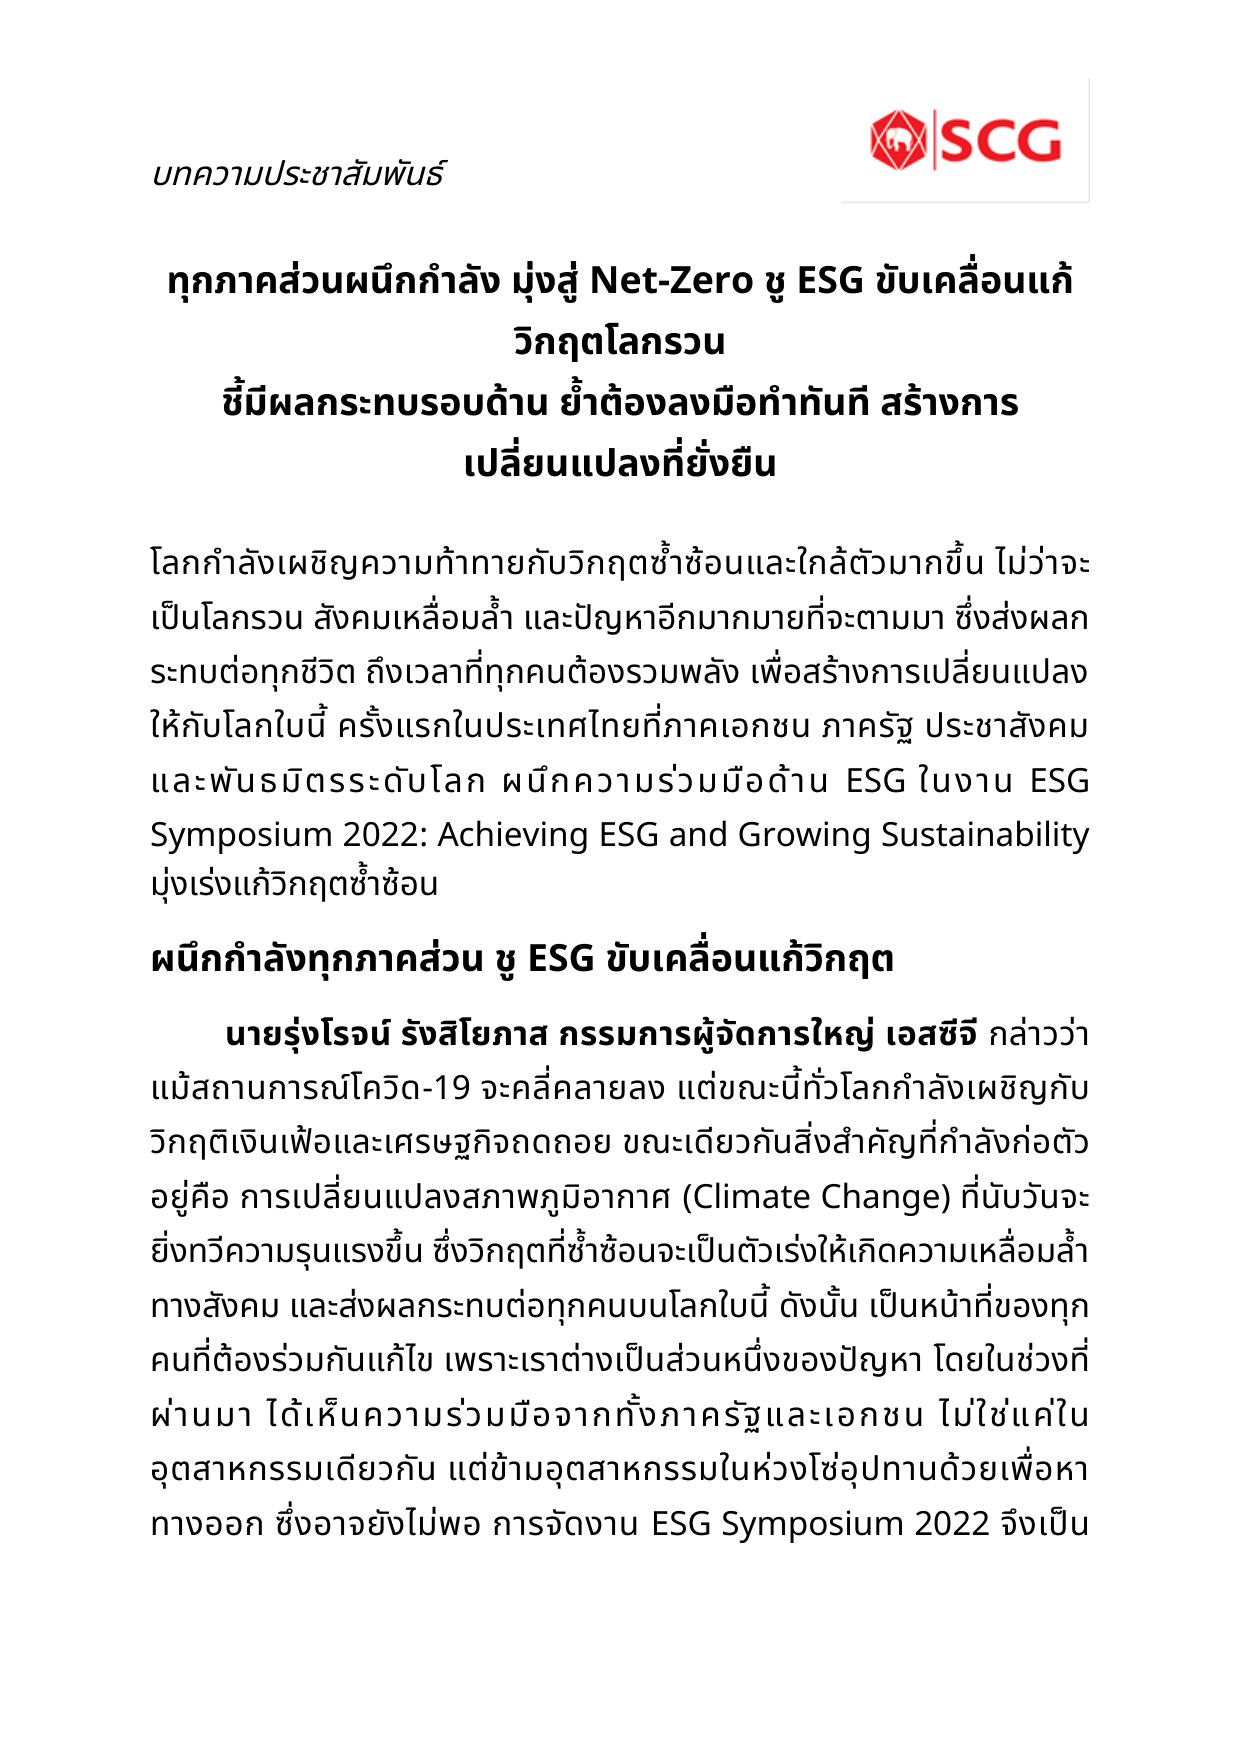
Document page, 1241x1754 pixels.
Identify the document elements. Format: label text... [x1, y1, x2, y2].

picture [841, 78, 1091, 204]
text ชี้มีผลกระทบรอบด้าน ย้ำต้องลงมือทำทันที สร้างการเปลี่ยนแปลงที่ยั่งยืน [150, 376, 1090, 494]
text โลกกำลังเผชิญความท้าทายกับวิกฤตซ้ำซ้อนและใกล้ตัวมากขึ้น ไม่ว่าจะเป็นโลกรวน สังคมเหลื่อมล้ำ และปัญหาอีกมากมายที่จะตามมา ซึ่งส่งผลกระทบต่อทุกชีวิต ถึงเวลาที่ทุกคนต้องรวมพลัง เพื่อสร้างการเปลี่ยนแปลงให้กับโลกใบนี้ ครั้งแรกในประเทศไทยที่ภาคเอกชน ภาครัฐ ประชาสังคม และพันธมิตรระดับโลก ผนึกความร่วมมือด้าน ESG ในงาน ESG Symposium 2022: Achieving ESG and Growing Sustainability มุ่งเร่งแก้วิกฤตซ้ำซ้อน [150, 539, 1090, 911]
text บทความประชาสัมพันธ์ [150, 150, 1090, 200]
text ผนึกกำลังทุกภาคส่วน ชู ESG ขับเคลื่อนแก้วิกฤต [150, 931, 1090, 988]
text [150, 1009, 1090, 1550]
text ทุกภาคส่วนผนึกกำลัง มุ่งสู่ Net-Zero ชู ESG ขับเคลื่อนแก้วิกฤตโลกรวน [150, 253, 1090, 371]
